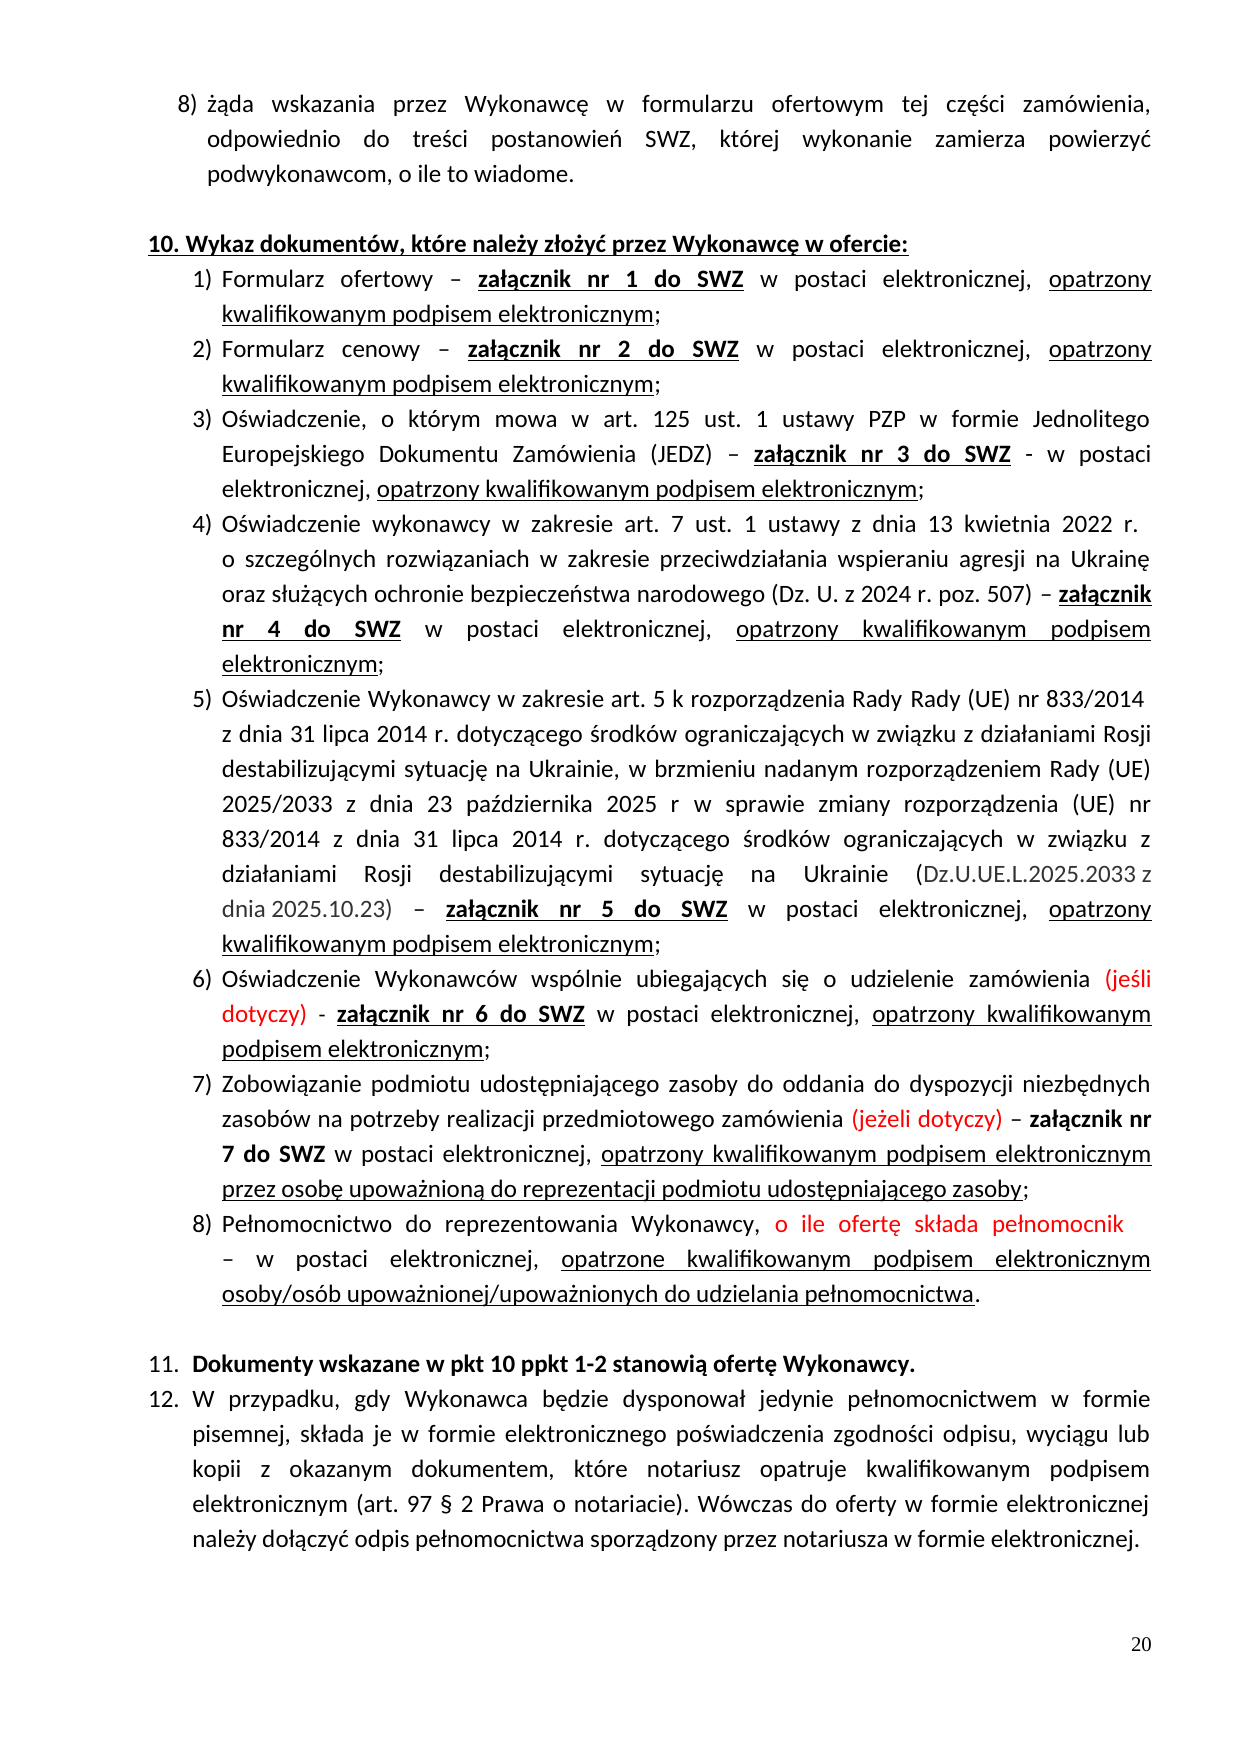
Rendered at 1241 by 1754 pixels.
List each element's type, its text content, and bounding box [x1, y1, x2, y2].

list W przypadku, gdy Wykonawca będzie dysponował jedynie pełnomocnictwem w formie pisemnej, składa je w formie elektronicznego poświadczenia zgodności odpisu, wyciągu lub kopii z okazanym dokumentem, które notariusz opatruje kwalifikowanym podpisem elektronicznym (art. 97 § 2 Prawa o notariacie). Wówczas do oferty w formie elektronicznej należy dołączyć odpis pełnomocnictwa sporządzony przez notariusza w formie elektronicznej. [148, 1384, 1152, 1554]
list Oświadczenie wykonawcy w zakresie art. 7 ust. 1 ustawy z dnia 13 kwietnia 2022 r. o szczególnych rozwiązaniach w zakresie przeciwdziałania wspieraniu agresji na Ukrainę oraz służących ochronie bezpieczeństwa narodowego (Dz. U. z 2024 r. poz. 507) – załącznik nr 4 do SWZ w postaci elektronicznej, opatrzony kwalifikowanym podpisem elektronicznym; [192, 509, 1152, 679]
list Formularz ofertowy – załącznik nr 1 do SWZ w postaci elektronicznej, opatrzony kwalifikowanym podpisem elektronicznym; [192, 264, 1152, 329]
list Zobowiązanie podmiotu udostępniającego zasoby do oddania do dyspozycji niezbędnych zasobów na potrzeby realizacji przedmiotowego zamówienia (jeżeli dotyczy) – załącznik nr 7 do SWZ w postaci elektronicznej, opatrzony kwalifikowanym podpisem elektronicznym przez osobę upoważnioną do reprezentacji podmiotu udostępniającego zasoby; [192, 1069, 1152, 1204]
text 10. Wykaz dokumentów, które należy złożyć przez Wykonawcę w ofercie: [148, 229, 1152, 259]
list Dokumenty wskazane w pkt 10 ppkt 1-2 stanowią ofertę Wykonawcy. [148, 1349, 1152, 1379]
list Oświadczenie Wykonawcy w zakresie art. 5 k rozporządzenia Rady Rady (UE) nr 833/2014 z dnia 31 lipca 2014 r. dotyczącego środków ograniczających w związku z działaniami Rosji destabilizującymi sytuację na Ukrainie, w brzmieniu nadanym rozporządzeniem Rady (UE) 2025/2033 z dnia 23 października 2025 r w sprawie zmiany rozporządzenia (UE) nr 833/2014 z dnia 31 lipca 2014 r. dotyczącego środków ograniczających w związku z działaniami Rosji destabilizującymi sytuację na Ukrainie (Dz.U.UE.L.2025.2033 z dnia 2025.10.23) – załącznik nr 5 do SWZ w postaci elektronicznej, opatrzony kwalifikowanym podpisem elektronicznym; [192, 684, 1152, 959]
list Pełnomocnictwo do reprezentowania Wykonawcy, o ile ofertę składa pełnomocnik – w postaci elektronicznej, opatrzone kwalifikowanym podpisem elektronicznym osoby/osób upoważnionej/upoważnionych do udzielania pełnomocnictwa. [192, 1209, 1152, 1309]
list Formularz cenowy – załącznik nr 2 do SWZ w postaci elektronicznej, opatrzony kwalifikowanym podpisem elektronicznym; [192, 334, 1152, 399]
list żąda wskazania przez Wykonawcę w formularzu ofertowym tej części zamówienia, odpowiednio do treści postanowień SWZ, której wykonanie zamierza powierzyć podwykonawcom, o ile to wiadome. [177, 89, 1152, 189]
list Oświadczenie, o którym mowa w art. 125 ust. 1 ustawy PZP w formie Jednolitego Europejskiego Dokumentu Zamówienia (JEDZ) – załącznik nr 3 do SWZ - w postaci elektronicznej, opatrzony kwalifikowanym podpisem elektronicznym; [192, 404, 1152, 504]
list Oświadczenie Wykonawców wspólnie ubiegających się o udzielenie zamówienia (jeśli dotyczy) - załącznik nr 6 do SWZ w postaci elektronicznej, opatrzony kwalifikowanym podpisem elektronicznym; [192, 964, 1152, 1064]
